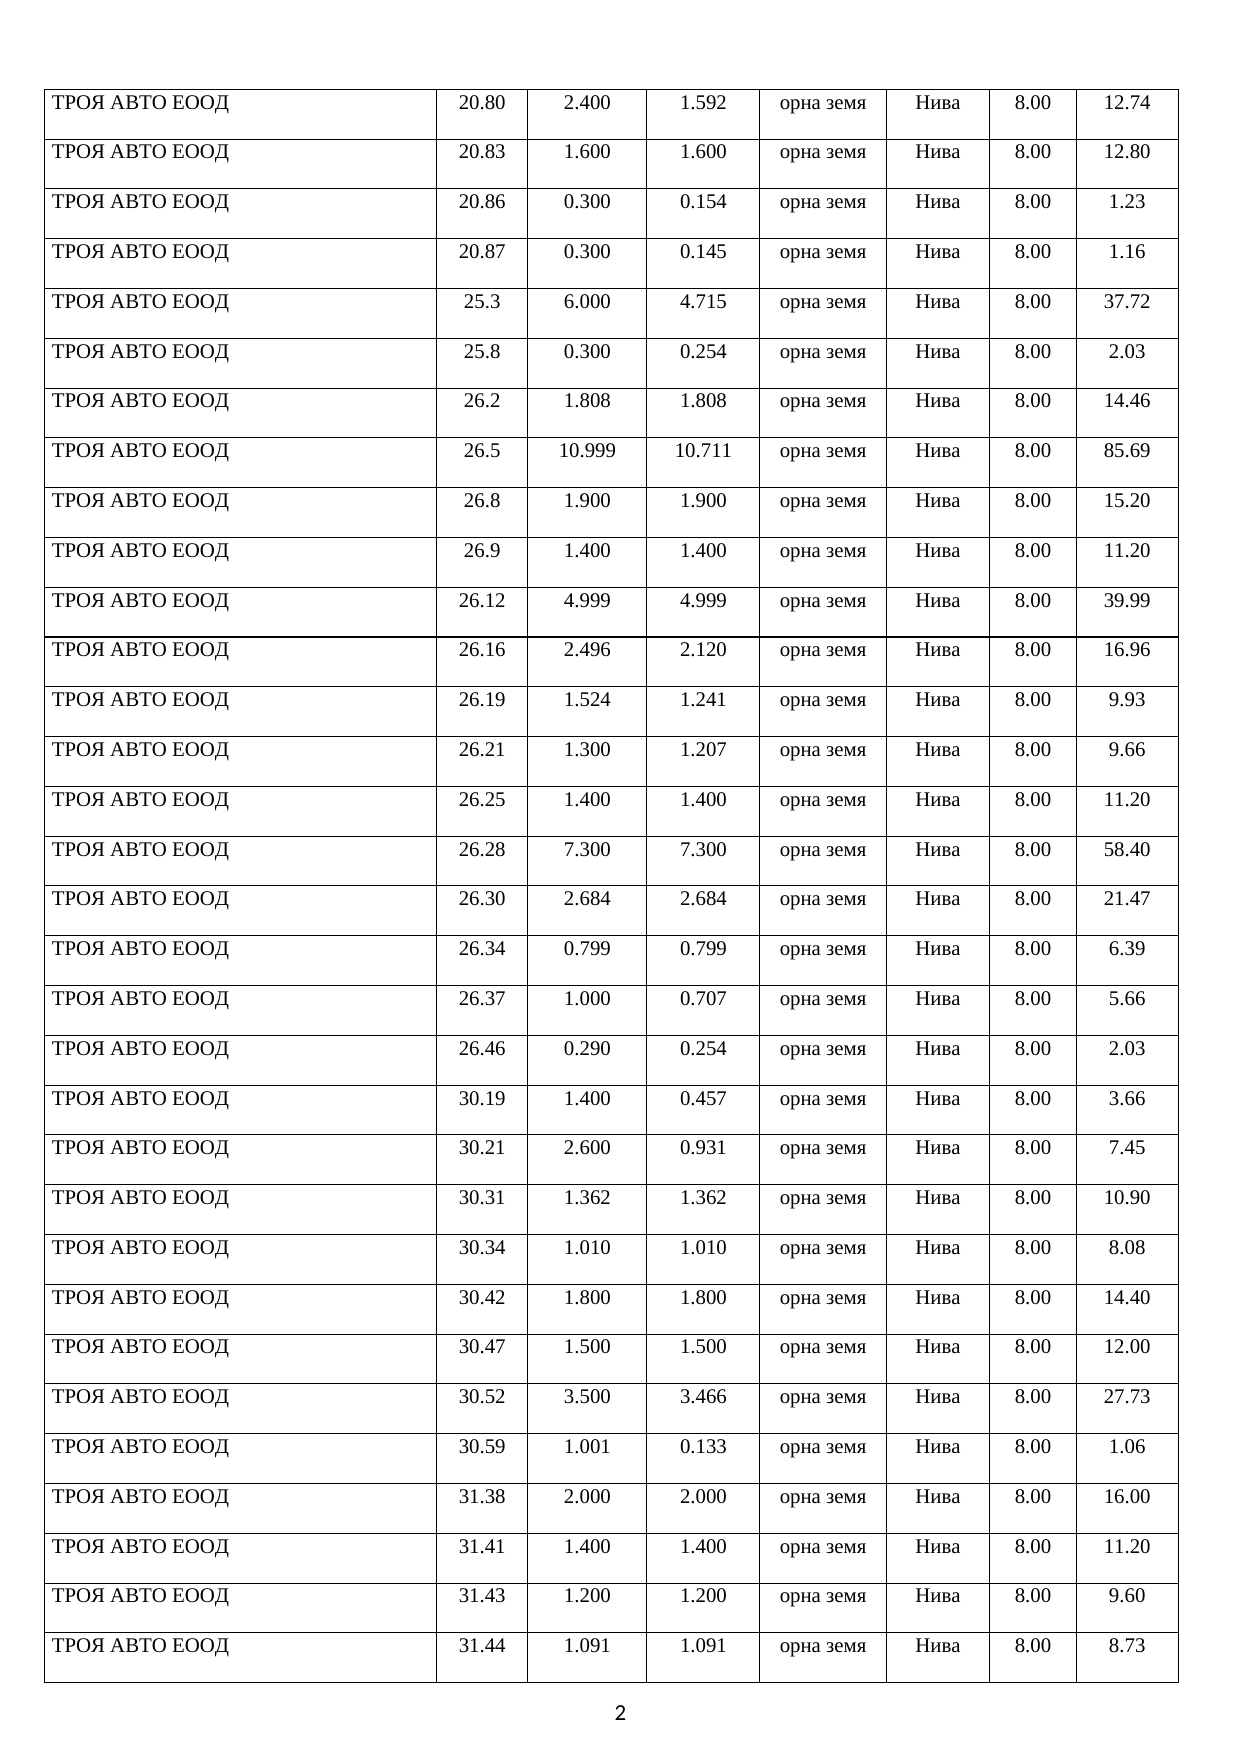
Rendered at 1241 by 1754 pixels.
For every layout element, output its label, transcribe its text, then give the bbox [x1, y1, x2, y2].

table_cell орна земя [760, 1285, 886, 1333]
table_cell 8.73 [1077, 1633, 1178, 1682]
table_cell 26.8 [437, 488, 527, 537]
table_cell орна земя [760, 687, 886, 736]
table_cell орна земя [760, 1185, 886, 1234]
table_cell 1.010 [528, 1235, 646, 1284]
table_cell ТРОЯ АВТО ЕООД [45, 140, 436, 188]
table_cell 26.34 [437, 936, 527, 985]
table_cell 85.69 [1077, 438, 1178, 487]
table_cell орна земя [760, 1235, 886, 1284]
table_cell 8.00 [990, 1135, 1076, 1184]
table_cell 8.00 [990, 438, 1076, 487]
table_cell 26.9 [437, 538, 527, 587]
table_cell 1.400 [528, 1086, 646, 1134]
table_cell 4.715 [647, 289, 759, 338]
table_cell 37.72 [1077, 289, 1178, 338]
table_cell 25.8 [437, 339, 527, 387]
table_cell 0.457 [647, 1086, 759, 1134]
table_cell 30.31 [437, 1185, 527, 1234]
table_cell 26.30 [437, 886, 527, 935]
table_cell 12.74 [1077, 90, 1178, 138]
table_cell 7.300 [528, 837, 646, 885]
table_cell орна земя [760, 140, 886, 188]
table_cell 8.00 [990, 538, 1076, 587]
table_cell 8.00 [990, 986, 1076, 1035]
table_cell 1.400 [647, 1534, 759, 1582]
table_cell 10.711 [647, 438, 759, 487]
table_cell ТРОЯ АВТО ЕООД [45, 638, 436, 686]
table_cell 1.001 [528, 1434, 646, 1483]
table_cell 8.00 [990, 1384, 1076, 1433]
table_cell орна земя [760, 1633, 886, 1682]
table_cell Нива [887, 289, 989, 338]
table_cell 8.00 [990, 389, 1076, 437]
table_cell 7.300 [647, 837, 759, 885]
table_cell 8.08 [1077, 1235, 1178, 1284]
table_cell 0.707 [647, 986, 759, 1035]
table_cell 8.00 [990, 1335, 1076, 1383]
table_cell ТРОЯ АВТО ЕООД [45, 1384, 436, 1433]
table_cell 2.684 [647, 886, 759, 935]
table_cell 8.00 [990, 787, 1076, 836]
table_cell 10.999 [528, 438, 646, 487]
table_cell 8.00 [990, 936, 1076, 985]
table_cell Нива [887, 1584, 989, 1632]
table_cell ТРОЯ АВТО ЕООД [45, 1584, 436, 1632]
table_cell 1.500 [647, 1335, 759, 1383]
table_cell ТРОЯ АВТО ЕООД [45, 538, 436, 587]
table_cell ТРОЯ АВТО ЕООД [45, 588, 436, 636]
table_cell 0.799 [528, 936, 646, 985]
table_cell орна земя [760, 538, 886, 587]
table_cell 1.800 [647, 1285, 759, 1333]
table_cell 11.20 [1077, 787, 1178, 836]
table_cell 11.20 [1077, 1534, 1178, 1582]
table_cell 26.28 [437, 837, 527, 885]
table_cell Нива [887, 1185, 989, 1234]
table_cell 26.12 [437, 588, 527, 636]
table_cell 1.362 [528, 1185, 646, 1234]
table_cell 26.2 [437, 389, 527, 437]
table_cell орна земя [760, 1534, 886, 1582]
table_cell орна земя [760, 787, 886, 836]
table_cell ТРОЯ АВТО ЕООД [45, 1484, 436, 1533]
table_cell орна земя [760, 289, 886, 338]
table_cell 1.010 [647, 1235, 759, 1284]
table_cell ТРОЯ АВТО ЕООД [45, 1534, 436, 1582]
table_cell 2.400 [528, 90, 646, 138]
table_cell ТРОЯ АВТО ЕООД [45, 1086, 436, 1134]
table_cell 10.90 [1077, 1185, 1178, 1234]
table_cell 9.60 [1077, 1584, 1178, 1632]
table_cell Нива [887, 488, 989, 537]
table_cell 30.19 [437, 1086, 527, 1134]
table_cell 1.600 [647, 140, 759, 188]
table_cell 16.00 [1077, 1484, 1178, 1533]
table_cell Нива [887, 538, 989, 587]
table_cell 2.684 [528, 886, 646, 935]
table_cell 21.47 [1077, 886, 1178, 935]
table_cell 0.154 [647, 189, 759, 238]
table_cell ТРОЯ АВТО ЕООД [45, 289, 436, 338]
table_cell 8.00 [990, 189, 1076, 238]
table_cell 1.600 [528, 140, 646, 188]
table_cell орна земя [760, 438, 886, 487]
table_cell орна земя [760, 886, 886, 935]
table_cell 26.19 [437, 687, 527, 736]
table_cell орна земя [760, 1434, 886, 1483]
table_cell ТРОЯ АВТО ЕООД [45, 1633, 436, 1682]
table_cell 2.03 [1077, 339, 1178, 387]
table_cell 8.00 [990, 588, 1076, 636]
table_cell 26.46 [437, 1036, 527, 1084]
table_cell 30.52 [437, 1384, 527, 1433]
table_cell Нива [887, 1235, 989, 1284]
table_cell Нива [887, 1135, 989, 1184]
table_cell 1.400 [647, 787, 759, 836]
table_cell 11.20 [1077, 538, 1178, 587]
table_cell орна земя [760, 638, 886, 686]
table_cell 12.00 [1077, 1335, 1178, 1383]
table_cell 1.362 [647, 1185, 759, 1234]
table_cell 27.73 [1077, 1384, 1178, 1433]
table_cell 1.200 [528, 1584, 646, 1632]
table_cell 2.120 [647, 638, 759, 686]
table_cell 31.44 [437, 1633, 527, 1682]
table_cell 8.00 [990, 1185, 1076, 1234]
table_cell 5.66 [1077, 986, 1178, 1035]
table_cell 8.00 [990, 1484, 1076, 1533]
table_cell 2.000 [647, 1484, 759, 1533]
table_cell 26.16 [437, 638, 527, 686]
table_cell ТРОЯ АВТО ЕООД [45, 488, 436, 537]
table_cell ТРОЯ АВТО ЕООД [45, 90, 436, 138]
table_cell 12.80 [1077, 140, 1178, 188]
table_cell 8.00 [990, 886, 1076, 935]
table_cell орна земя [760, 488, 886, 537]
table_cell ТРОЯ АВТО ЕООД [45, 1285, 436, 1333]
table_cell 2.496 [528, 638, 646, 686]
table_cell орна земя [760, 1135, 886, 1184]
table_cell 0.133 [647, 1434, 759, 1483]
table_cell орна земя [760, 339, 886, 387]
table_cell 1.400 [528, 787, 646, 836]
table_cell 1.592 [647, 90, 759, 138]
table_cell 0.254 [647, 1036, 759, 1084]
table_cell 3.466 [647, 1384, 759, 1433]
table_cell 8.00 [990, 488, 1076, 537]
table_cell орна земя [760, 837, 886, 885]
table_cell Нива [887, 638, 989, 686]
table_cell 16.96 [1077, 638, 1178, 686]
table_cell 30.47 [437, 1335, 527, 1383]
table_cell орна земя [760, 1036, 886, 1084]
table_cell 1.400 [528, 1534, 646, 1582]
table_cell Нива [887, 588, 989, 636]
table_cell 4.999 [647, 588, 759, 636]
table_cell орна земя [760, 1335, 886, 1383]
table_cell 14.40 [1077, 1285, 1178, 1333]
table_cell орна земя [760, 1384, 886, 1433]
table_cell 1.16 [1077, 239, 1178, 288]
table_cell орна земя [760, 189, 886, 238]
table_cell ТРОЯ АВТО ЕООД [45, 438, 436, 487]
table_cell 8.00 [990, 1036, 1076, 1084]
table_cell 31.38 [437, 1484, 527, 1533]
table_cell 0.300 [528, 189, 646, 238]
table_cell 1.400 [528, 538, 646, 587]
table_cell 20.80 [437, 90, 527, 138]
table_cell Нива [887, 737, 989, 786]
table_cell 8.00 [990, 1584, 1076, 1632]
table_cell Нива [887, 687, 989, 736]
table_cell ТРОЯ АВТО ЕООД [45, 239, 436, 288]
table_cell Нива [887, 1434, 989, 1483]
table_cell орна земя [760, 1584, 886, 1632]
table_cell 1.06 [1077, 1434, 1178, 1483]
table_cell ТРОЯ АВТО ЕООД [45, 886, 436, 935]
table_cell Нива [887, 389, 989, 437]
table_cell 4.999 [528, 588, 646, 636]
table_cell 7.45 [1077, 1135, 1178, 1184]
table_cell 8.00 [990, 1285, 1076, 1333]
table_cell Нива [887, 140, 989, 188]
table_cell Нива [887, 936, 989, 985]
table_cell Нива [887, 339, 989, 387]
table_cell 2.03 [1077, 1036, 1178, 1084]
table_cell ТРОЯ АВТО ЕООД [45, 787, 436, 836]
table_cell Нива [887, 239, 989, 288]
table_cell ТРОЯ АВТО ЕООД [45, 1036, 436, 1084]
table_cell Нива [887, 438, 989, 487]
table_cell 8.00 [990, 1434, 1076, 1483]
table_cell 26.5 [437, 438, 527, 487]
table_cell 30.59 [437, 1434, 527, 1483]
table_cell 26.21 [437, 737, 527, 786]
table_cell Нива [887, 837, 989, 885]
table_cell 8.00 [990, 339, 1076, 387]
table_cell Нива [887, 1384, 989, 1433]
table_cell 0.931 [647, 1135, 759, 1184]
table_cell 30.34 [437, 1235, 527, 1284]
table_cell 1.900 [647, 488, 759, 537]
table_cell Нива [887, 886, 989, 935]
table_cell 8.00 [990, 1633, 1076, 1682]
table_cell 25.3 [437, 289, 527, 338]
table_cell 8.00 [990, 837, 1076, 885]
table_cell 1.800 [528, 1285, 646, 1333]
table_cell 1.400 [647, 538, 759, 587]
table_cell орна земя [760, 389, 886, 437]
table_cell 3.66 [1077, 1086, 1178, 1134]
table_cell ТРОЯ АВТО ЕООД [45, 389, 436, 437]
table_cell ТРОЯ АВТО ЕООД [45, 936, 436, 985]
table_cell 31.43 [437, 1584, 527, 1632]
table_cell 8.00 [990, 1235, 1076, 1284]
table_cell Нива [887, 1285, 989, 1333]
table_cell 6.000 [528, 289, 646, 338]
table_cell 1.207 [647, 737, 759, 786]
table_cell 15.20 [1077, 488, 1178, 537]
table_cell 8.00 [990, 239, 1076, 288]
table_cell 20.86 [437, 189, 527, 238]
table_cell Нива [887, 986, 989, 1035]
table_cell Нива [887, 1534, 989, 1582]
table_cell ТРОЯ АВТО ЕООД [45, 1135, 436, 1184]
table_cell 0.290 [528, 1036, 646, 1084]
table_cell Нива [887, 1036, 989, 1084]
table_cell ТРОЯ АВТО ЕООД [45, 1185, 436, 1234]
table_cell ТРОЯ АВТО ЕООД [45, 189, 436, 238]
table_cell ТРОЯ АВТО ЕООД [45, 737, 436, 786]
table_cell Нива [887, 787, 989, 836]
table_cell 8.00 [990, 1086, 1076, 1134]
table_cell ТРОЯ АВТО ЕООД [45, 339, 436, 387]
table_cell ТРОЯ АВТО ЕООД [45, 1434, 436, 1483]
table_cell орна земя [760, 737, 886, 786]
table_cell 8.00 [990, 687, 1076, 736]
table_cell орна земя [760, 1086, 886, 1134]
table_cell ТРОЯ АВТО ЕООД [45, 986, 436, 1035]
table_cell 6.39 [1077, 936, 1178, 985]
table_cell 9.66 [1077, 737, 1178, 786]
table_cell 26.37 [437, 986, 527, 1035]
table_cell 0.300 [528, 339, 646, 387]
table_cell 14.46 [1077, 389, 1178, 437]
table_cell 31.41 [437, 1534, 527, 1582]
table_cell 1.200 [647, 1584, 759, 1632]
table_cell 1.000 [528, 986, 646, 1035]
table_cell 30.21 [437, 1135, 527, 1184]
table_cell Нива [887, 1633, 989, 1682]
table_cell 0.254 [647, 339, 759, 387]
table_cell ТРОЯ АВТО ЕООД [45, 837, 436, 885]
table_cell орна земя [760, 1484, 886, 1533]
table_cell 8.00 [990, 140, 1076, 188]
table_cell 39.99 [1077, 588, 1178, 636]
table_cell 0.799 [647, 936, 759, 985]
table_cell 1.900 [528, 488, 646, 537]
table_cell 3.500 [528, 1384, 646, 1433]
table_cell 1.808 [647, 389, 759, 437]
table_cell орна земя [760, 986, 886, 1035]
table_cell 1.241 [647, 687, 759, 736]
table_cell орна земя [760, 90, 886, 138]
table_cell 1.300 [528, 737, 646, 786]
table_cell 1.091 [647, 1633, 759, 1682]
table_cell орна земя [760, 936, 886, 985]
table_cell орна земя [760, 588, 886, 636]
table_cell 8.00 [990, 289, 1076, 338]
table_cell 1.524 [528, 687, 646, 736]
table_cell 30.42 [437, 1285, 527, 1333]
table_cell Нива [887, 1484, 989, 1533]
table_cell 1.808 [528, 389, 646, 437]
table_cell 58.40 [1077, 837, 1178, 885]
table_cell 1.500 [528, 1335, 646, 1383]
table_cell ТРОЯ АВТО ЕООД [45, 1235, 436, 1284]
table_cell Нива [887, 189, 989, 238]
table_cell орна земя [760, 239, 886, 288]
table_cell ТРОЯ АВТО ЕООД [45, 687, 436, 736]
table_cell Нива [887, 90, 989, 138]
table_cell 2.600 [528, 1135, 646, 1184]
table_cell 26.25 [437, 787, 527, 836]
table_cell 20.87 [437, 239, 527, 288]
table_cell 2.000 [528, 1484, 646, 1533]
table_cell 8.00 [990, 90, 1076, 138]
table_cell 8.00 [990, 1534, 1076, 1582]
table_cell 1.091 [528, 1633, 646, 1682]
table_cell 1.23 [1077, 189, 1178, 238]
table_cell Нива [887, 1086, 989, 1134]
table_cell 0.145 [647, 239, 759, 288]
table_cell 8.00 [990, 737, 1076, 786]
table_cell 0.300 [528, 239, 646, 288]
table_cell 9.93 [1077, 687, 1178, 736]
table_cell ТРОЯ АВТО ЕООД [45, 1335, 436, 1383]
table_cell 20.83 [437, 140, 527, 188]
table_cell Нива [887, 1335, 989, 1383]
table_cell 8.00 [990, 638, 1076, 686]
